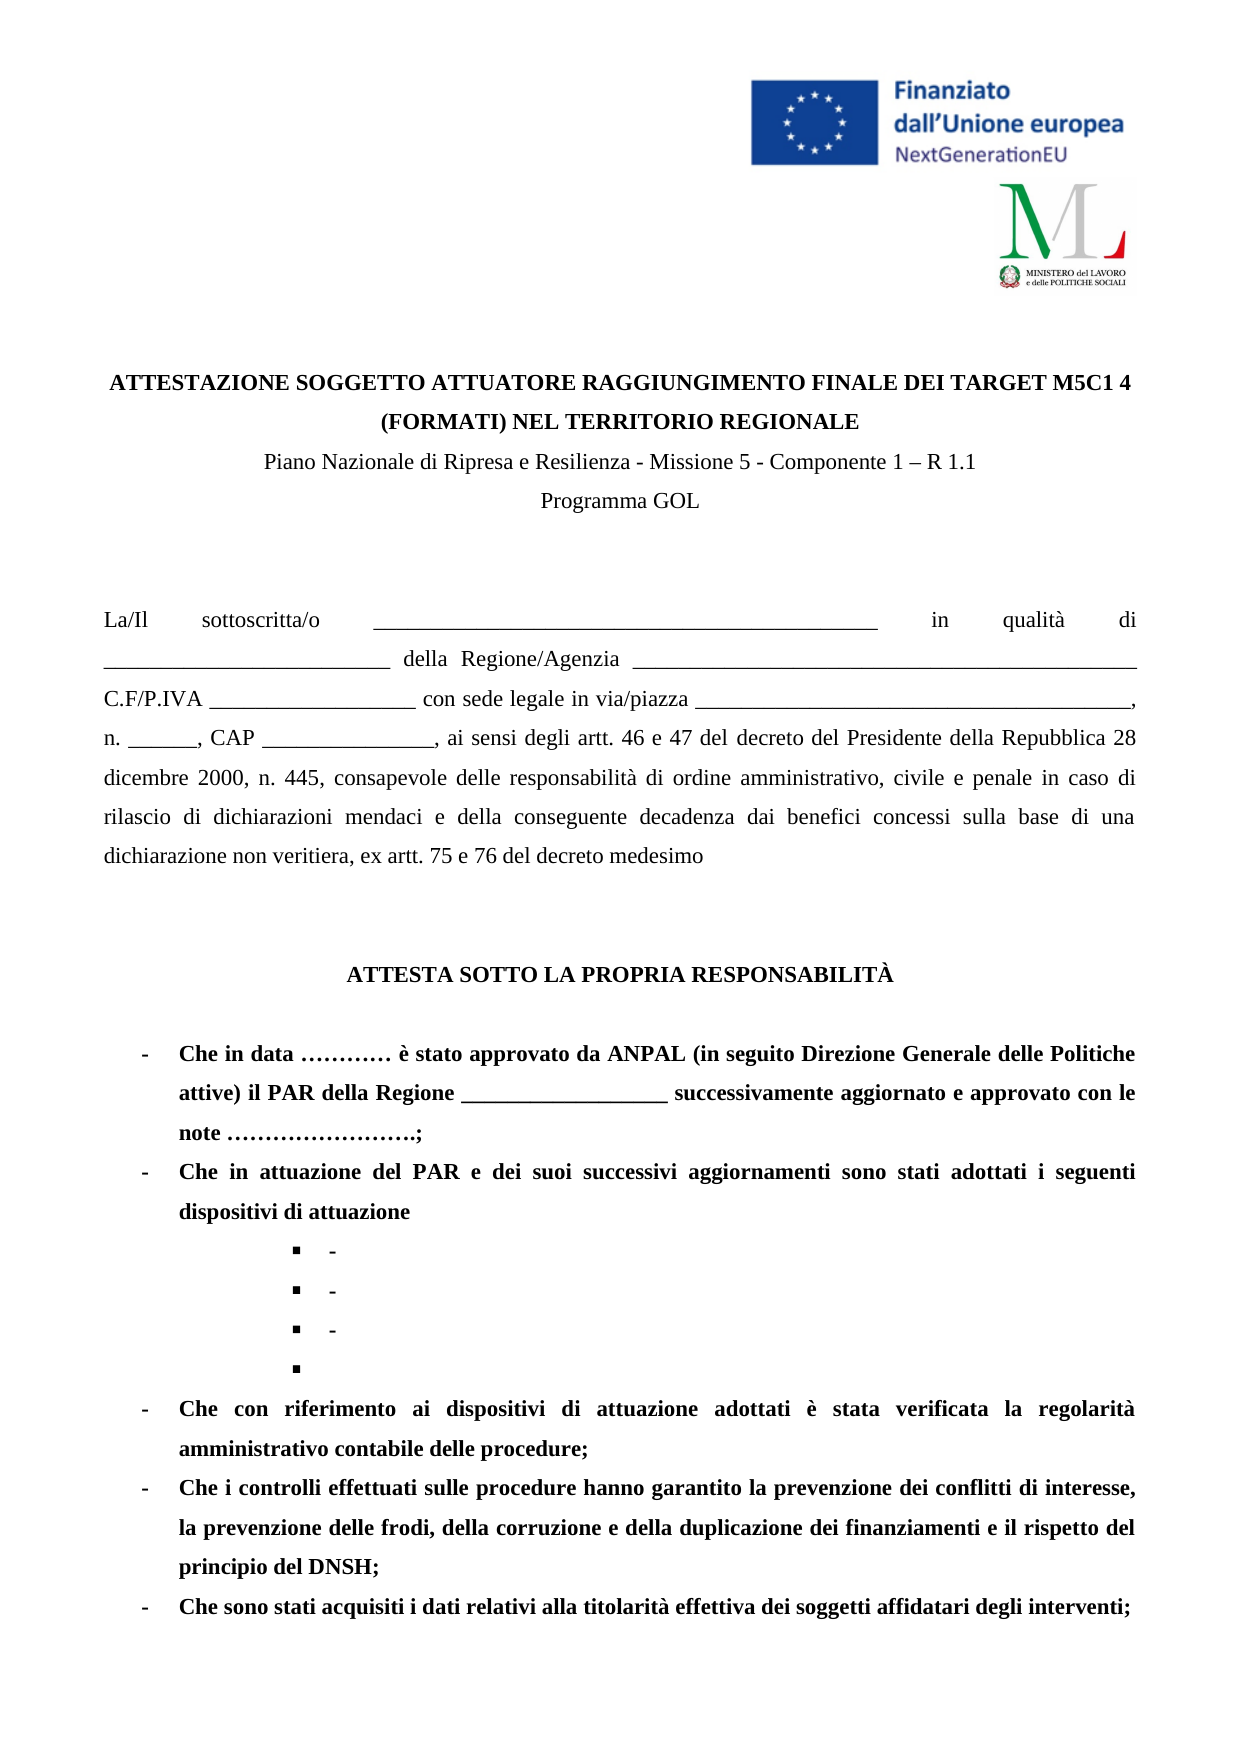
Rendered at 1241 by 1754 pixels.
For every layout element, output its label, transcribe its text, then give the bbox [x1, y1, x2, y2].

list - [291, 1277, 1137, 1303]
list Che con riferimento ai dispositivi di attuazione adottati è stata verificata la regolarità amministrativo contabile delle procedure; [141, 1395, 1137, 1461]
text ATTESTAZIONE SOGGETTO ATTUATORE RAGGIUNGIMENTO FINALE DEI TARGET M5C1 4 (FORMATI) NEL TERRITORIO REGIONALE [103, 369, 1137, 435]
text La/Il sottoscritta/o ____________________________________________ in qualità di _________________________ della Regione/Agenzia ____________________________________________ C.F/P.IVA __________________ con sede legale in via/piazza ______________________________________, n. ______, CAP _______________, ai sensi degli artt. 46 e 47 del decreto del Presidente della Repubblica 28 dicembre 2000, n. 445, consapevole delle responsabilità di ordine amministrativo, civile e penale in caso di rilascio di dichiarazioni mendaci e della conseguente decadenza dai benefici concessi sulla base di una dichiarazione non veritiera, ex artt. 75 e 76 del decreto medesimo [103, 606, 1137, 869]
list Che in data ………… è stato approvato da ANPAL (in seguito Direzione Generale delle Politiche attive) il PAR della Regione __________________ successivamente aggiornato e approvato con le note …………………….; [141, 1040, 1137, 1145]
text Programma GOL [103, 487, 1137, 514]
list - [291, 1316, 1137, 1343]
list Che sono stati acquisiti i dati relativi alla titolarità effettiva dei soggetti affidatari degli interventi; [141, 1593, 1137, 1619]
list Che in attuazione del PAR e dei suoi successivi aggiornamenti sono stati adottati i seguenti dispositivi di attuazione [141, 1158, 1137, 1224]
list - [291, 1237, 1137, 1264]
picture [740, 59, 1138, 296]
text Piano Nazionale di Ripresa e Resilienza - Missione 5 - Componente 1 – R 1.1 [103, 448, 1137, 474]
text ATTESTA SOTTO LA PROPRIA RESPONSABILITÀ [103, 961, 1137, 987]
list Che i controlli effettuati sulle procedure hanno garantito la prevenzione dei conflitti di interesse, la prevenzione delle frodi, della corruzione e della duplicazione dei finanziamenti e il rispetto del principio del DNSH; [141, 1474, 1137, 1579]
